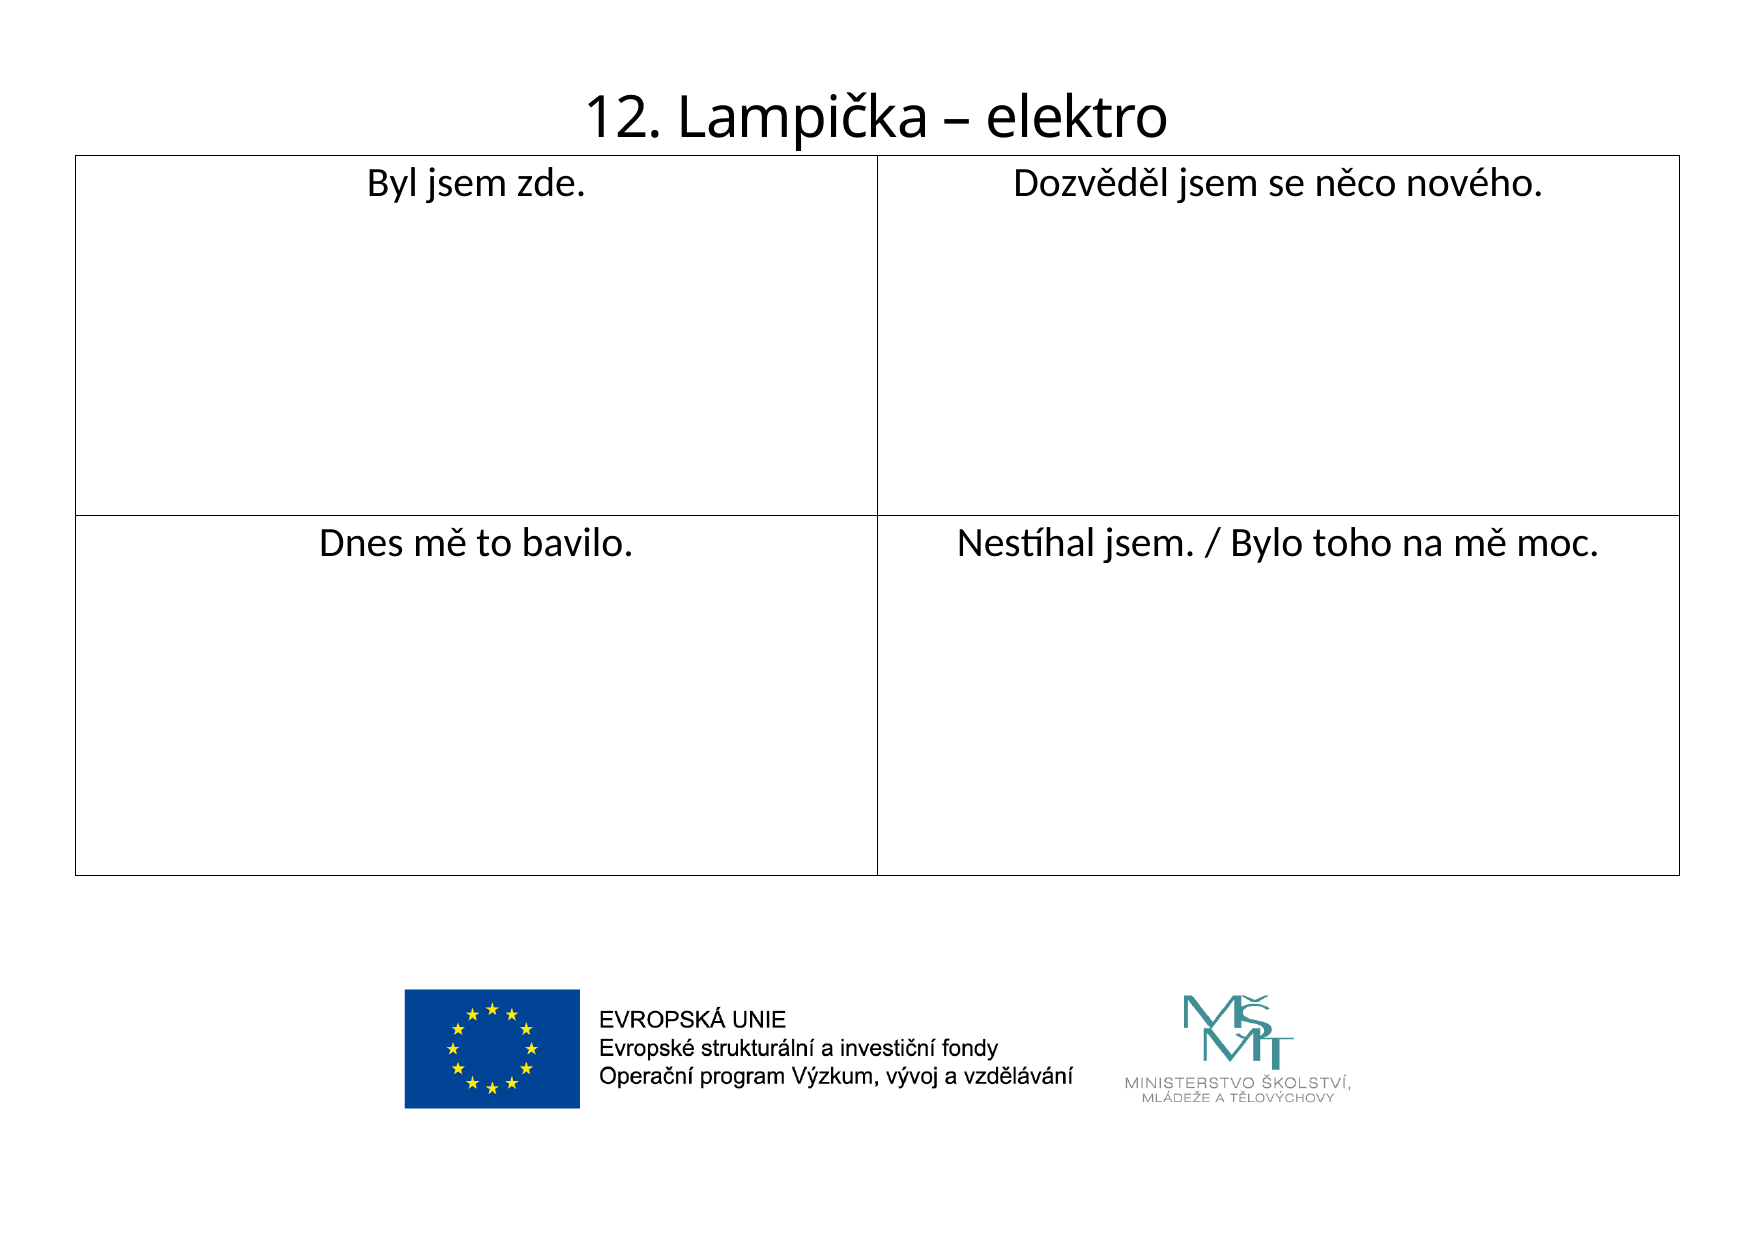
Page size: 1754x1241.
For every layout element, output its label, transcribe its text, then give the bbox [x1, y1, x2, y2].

table_cell Nestíhal jsem. / Bylo toho na mě moc. [878, 516, 1679, 875]
title 12. Lampička – elektro [75, 75, 1679, 154]
table_header Dozvěděl jsem se něco nového. [878, 156, 1679, 515]
table_cell Dnes mě to bavilo. [76, 516, 877, 875]
picture [345, 930, 1409, 1167]
table_header Byl jsem zde. [76, 156, 877, 515]
